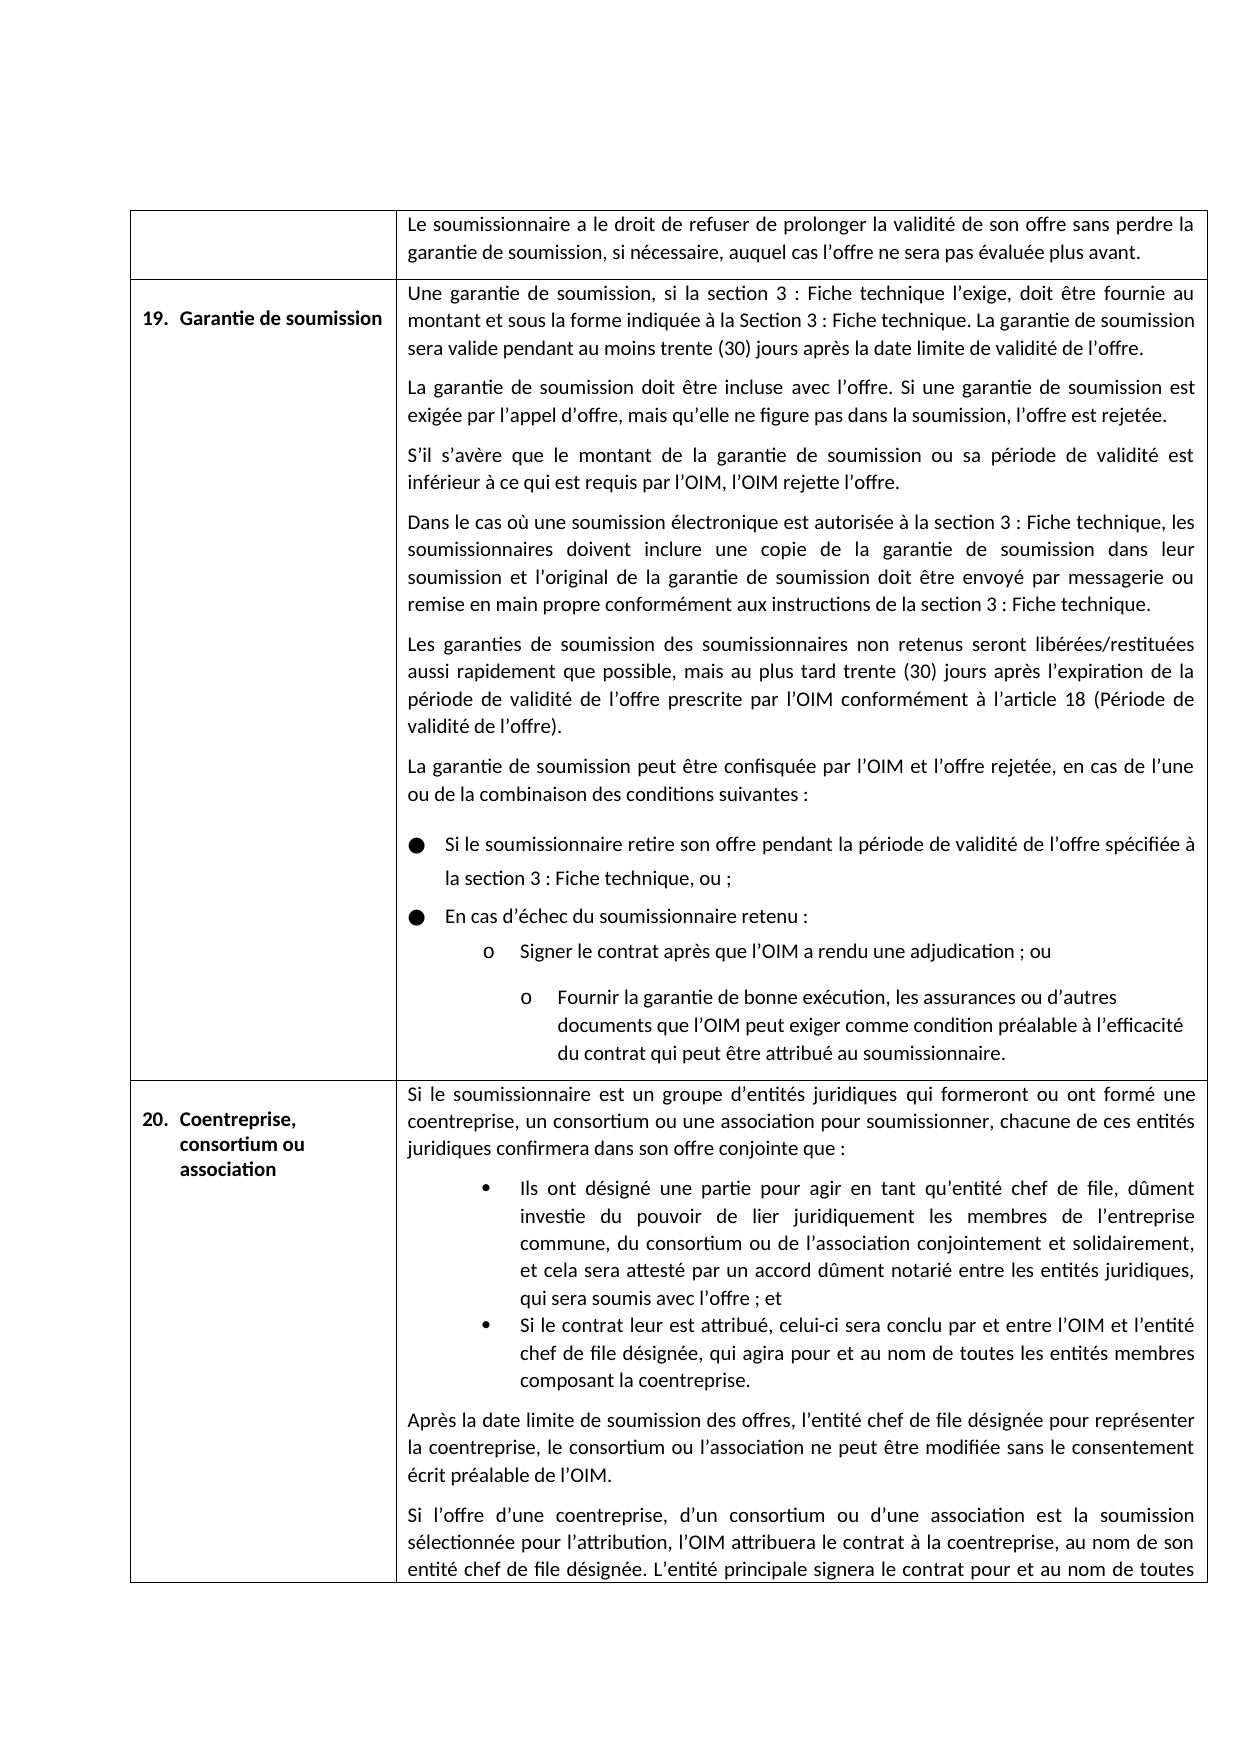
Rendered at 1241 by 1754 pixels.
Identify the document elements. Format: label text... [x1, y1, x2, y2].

table_cell Une garantie de soumission, si la section 3 : Fiche technique l’exige, doit être fournie au montant et sous la forme indiquée à la Section 3 : Fiche technique. La garantie de soumission sera valide pendant au moins trente (30) jours après la date limite de validité de l’offre. La garantie de soumission doit être incluse avec l’offre. Si une garantie de soumission est exigée par l’appel d’offre, mais qu’elle ne figure pas dans la soumission, l’offre est rejetée. S’il s’avère que le montant de la garantie de soumission ou sa période de validité est inférieur à ce qui est requis par l’OIM, l’OIM rejette l’offre. Dans le cas où une soumission électronique est autorisée à la section 3 : Fiche technique, les soumissionnaires doivent inclure une copie de la garantie de soumission dans leur soumission et l’original de la garantie de soumission doit être envoyé par messagerie ou remise en main propre conformément aux instructions de la section 3 : Fiche technique. Les garanties de soumission des soumissionnaires non retenus seront libérées/restituées aussi rapidement que possible, mais au plus tard trente (30) jours après l’expiration de la période de validité de l’offre prescrite par l’OIM conformément à l’article 18 (Période de validité de l’offre). La garantie de soumission peut être confisquée par l’OIM et l’offre rejetée, en cas de l’une ou de la combinaison des conditions suivantes : Si le soumissionnaire retire son offre pendant la période de validité de l’offre spécifiée à la section 3 : Fiche technique, ou ; En cas d’échec du soumissionnaire retenu : Signer le contrat après que l’OIM a rendu une adjudication ; ou Fournir la garantie de bonne exécution, les assurances ou d’autres documents que l’OIM peut exiger comme condition préalable à l’efficacité du contrat qui peut être attribué au soumissionnaire. [397, 280, 1207, 1080]
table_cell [131, 211, 396, 279]
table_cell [397, 1081, 1207, 1582]
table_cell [397, 211, 1207, 279]
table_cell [131, 1081, 396, 1582]
table_cell Garantie de soumission [131, 280, 396, 1080]
